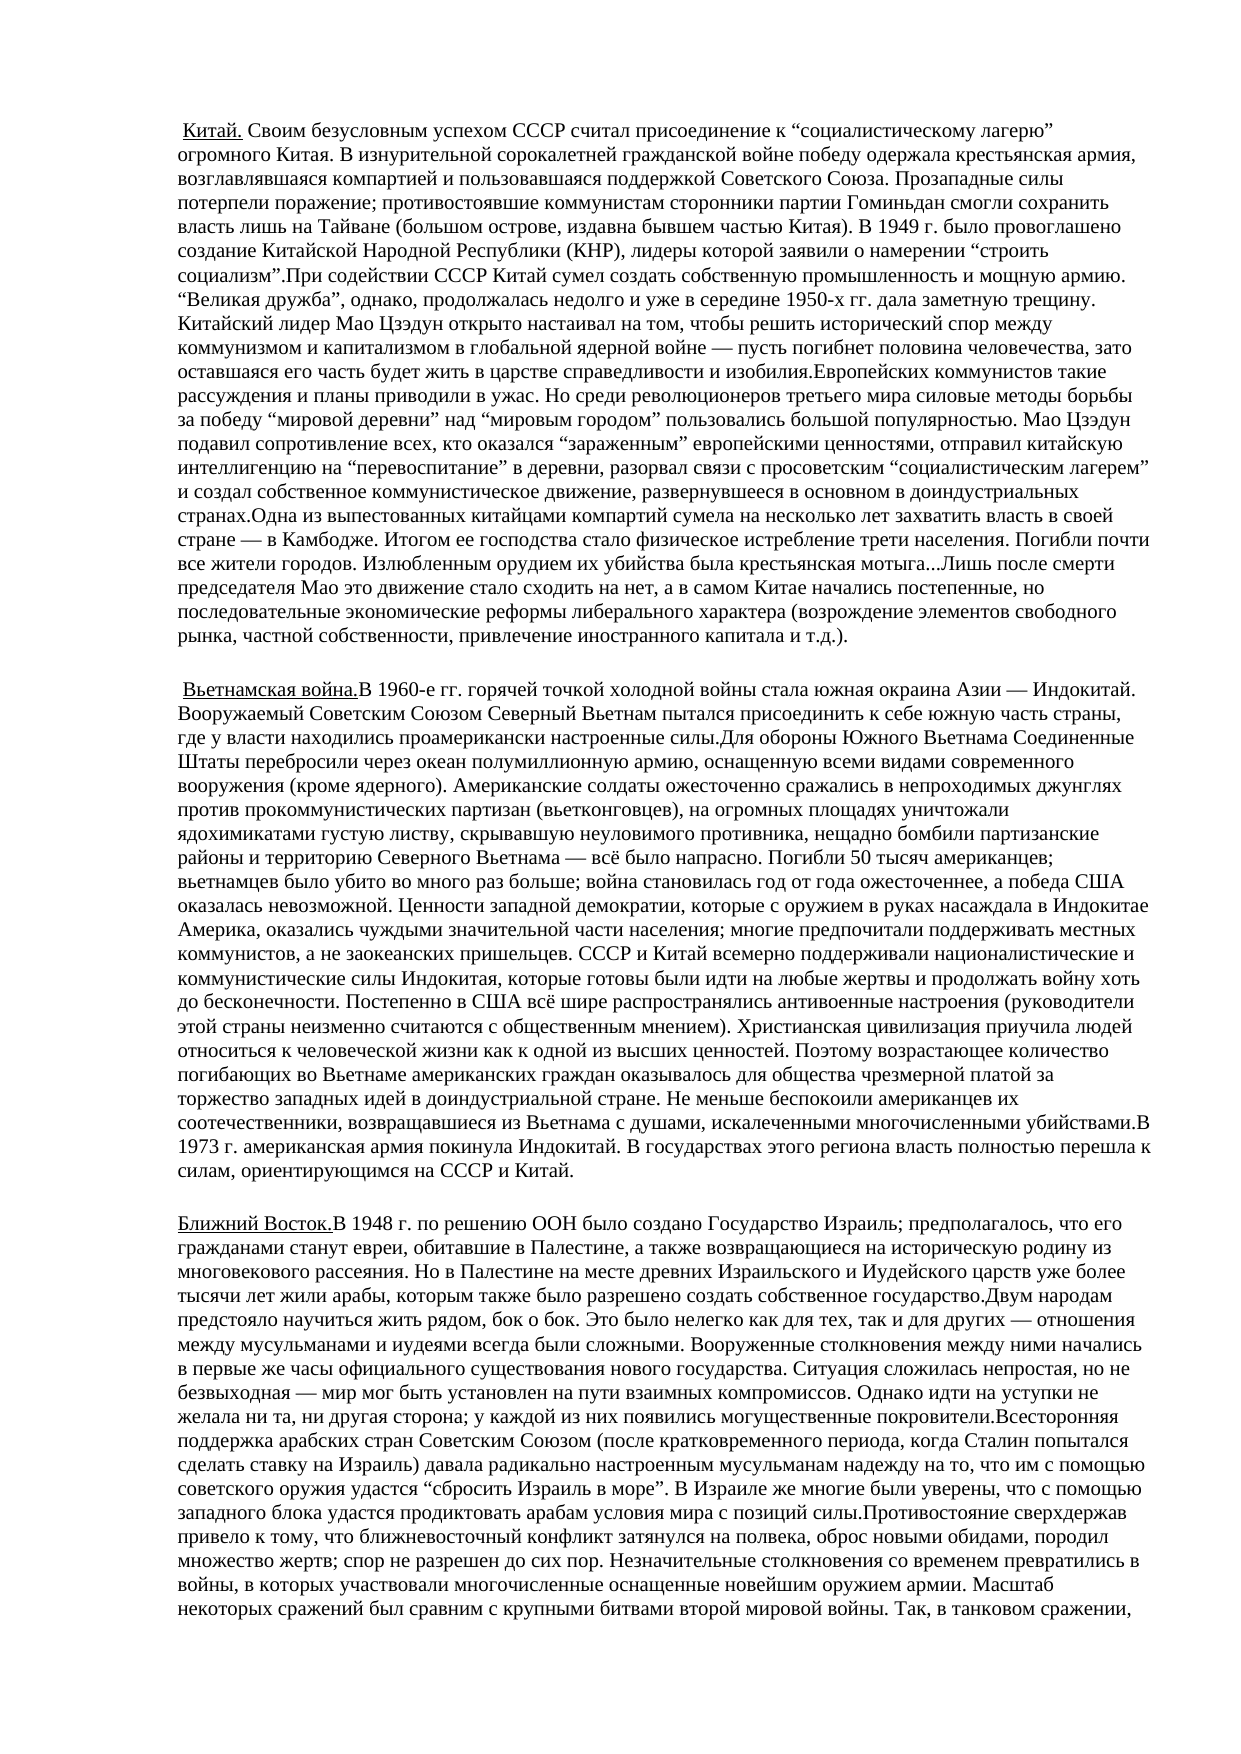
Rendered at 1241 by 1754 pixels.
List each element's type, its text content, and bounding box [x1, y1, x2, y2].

text Вьетнамская война.В 1960-е гг. горячей точкой холодной войны стала южная окраина Азии — Индокитай. Вооружаемый Советским Союзом Северный Вьетнам пытался присоединить к себе южную часть страны, где у власти находились проамерикански настроенные силы.Для обороны Южного Вьетнама Соединенные Штаты перебросили через океан полумиллионную армию, оснащенную всеми видами современного вооружения (кроме ядерного). Американские солдаты ожесточенно сражались в непроходимых джунглях против прокоммунистических партизан (вьетконговцев), на огромных площадях уничтожали ядохимикатами густую листву, скрывавшую неуловимого противника, нещадно бомбили партизанские районы и территорию Северного Вьетнама — всё было напрасно. Погибли 50 тысяч американцев; вьетнамцев было убито во много раз больше; война становилась год от года ожесточеннее, а победа США оказалась невозможной. Ценности западной демократии, которые с оружием в руках насаждала в Индокитае Америка, оказались чуждыми значительной части населения; многие предпочитали поддерживать местных коммунистов, а не заокеанских пришельцев. СССР и Китай всемерно поддерживали националистические и коммунистические силы Индокитая, которые готовы были идти на любые жертвы и продолжать войну хоть до бесконечности. Постепенно в США всё шире распространялись антивоенные настроения (руководители этой страны неизменно считаются с общественным мнением). Христианская цивилизация приучила людей относиться к человеческой жизни как к одной из высших ценностей. Поэтому возрастающее количество погибающих во Вьетнаме американских граждан оказывалось для общества чрезмерной платой за торжество западных идей в доиндустриальной стране. Не меньше беспокоили американцев их соотечественники, возвращавшиеся из Вьетнама с душами, искалеченными многочисленными убийствами.В 1973 г. американская армия покинула Индокитай. В государствах этого региона власть полностью перешла к силам, ориентирующимся на СССР и Китай. [177, 677, 1152, 1182]
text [177, 1211, 1152, 1620]
text Китай. Своим безусловным успехом СССР считал присоединение к “социалистическому лагерю” огромного Китая. В изнурительной сорокалетней гражданской войне победу одержала крестьянская армия, возглавлявшаяся компартией и пользовавшаяся поддержкой Советского Союза. Прозападные силы потерпели поражение; противостоявшие коммунистам сторонники партии Гоминьдан смогли сохранить власть лишь на Тайване (большом острове, издавна бывшем частью Китая). В 1949 г. было провоглашено создание Китайской Народной Республики (КНР), лидеры которой заявили о намерении “строить социализм”.При содействии СССР Китай сумел создать собственную промышленность и мощную армию. “Великая дружба”, однако, продолжалась недолго и уже в середине 1950-х гг. дала заметную трещину. Китайский лидер Мао Цзэдун открыто настаивал на том, чтобы решить исторический спор между коммунизмом и капитализмом в глобальной ядерной войне — пусть погибнет половина человечества, зато оставшаяся его часть будет жить в царстве справедливости и изобилия.Европейских коммунистов такие рассуждения и планы приводили в ужас. Но среди революционеров третьего мира силовые методы борьбы за победу “мировой деревни” над “мировым городом” пользовались большой популярностью. Мао Цзэдун подавил сопротивление всех, кто оказался “зараженным” европейскими ценностями, отправил китайскую интеллигенцию на “перевоспитание” в деревни, разорвал связи с просоветским “социалистическим лагерем” и создал собственное коммунистическое движение, развернувшееся в основном в доиндустриальных странах.Одна из выпестованных китайцами компартий сумела на несколько лет захватить власть в своей стране — в Камбодже. Итогом ее господства стало физическое истребление трети населения. Погибли почти все жители городов. Излюбленным орудием их убийства была крестьянская мотыга...Лишь после смерти председателя Мао это движение стало сходить на нет, а в самом Китае начались постепенные, но последовательные экономические реформы либерального характера (возрождение элементов свободного рынка, частной собственности, привлечение иностранного капитала и т.д.). [177, 118, 1152, 647]
